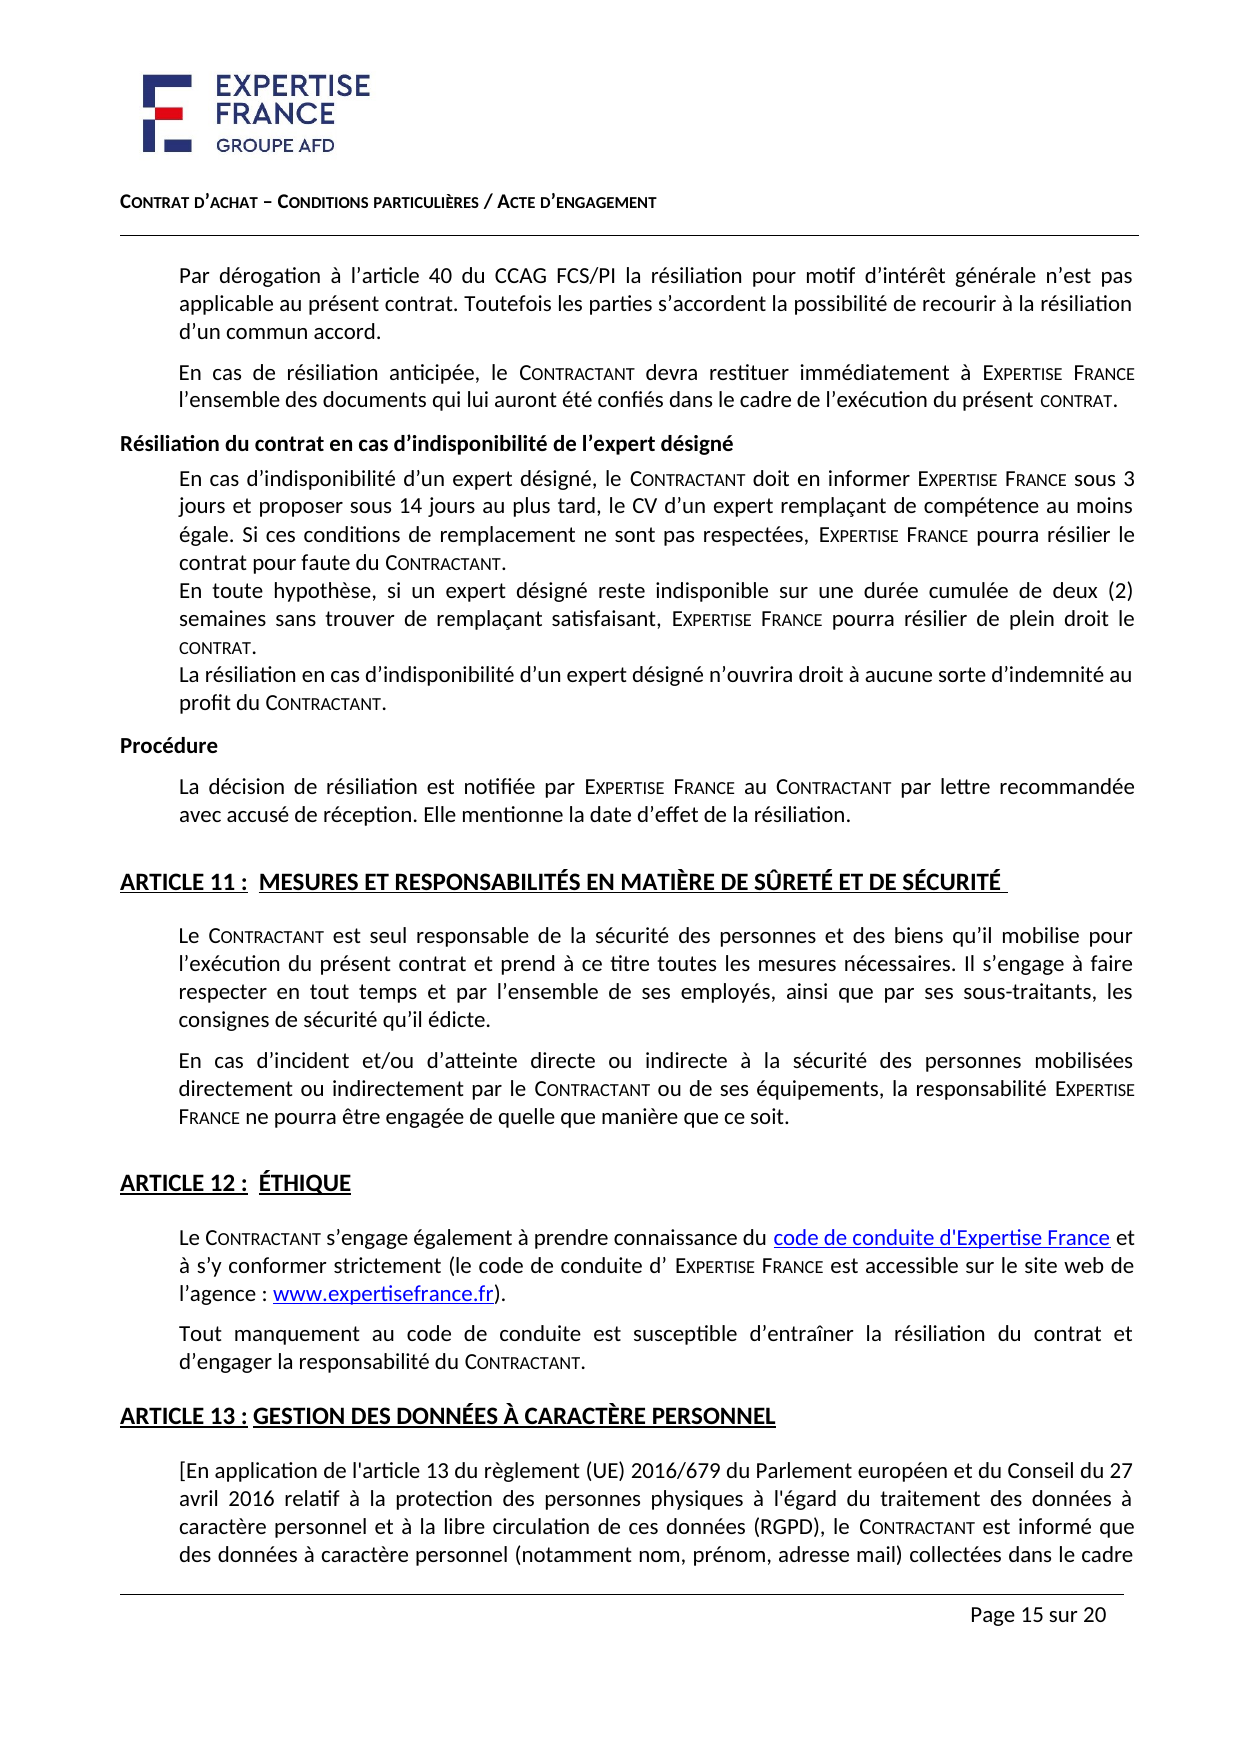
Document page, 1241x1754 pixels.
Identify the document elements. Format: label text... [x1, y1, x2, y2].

text En toute hypothèse, si un expert désigné reste indisponible sur une durée cumulée de deux (2) semaines sans trouver de remplaçant satisfaisant, Expertise France pourra résilier de plein droit le contrat. [179, 576, 1135, 660]
text La décision de résiliation est notifiée par Expertise France au Contractant par lettre recommandée avec accusé de réception. Elle mentionne la date d’effet de la résiliation. [179, 772, 1135, 828]
text La résiliation en cas d’indisponibilité d’un expert désigné n’ouvrira droit à aucune sorte d’indemnité au profit du Contractant. [179, 660, 1135, 716]
subtitle Procédure [120, 728, 1135, 759]
list En cas de résiliation anticipée, le Contractant devra restituer immédiatement à Expertise France l’ensemble des documents qui lui auront été confiés dans le cadre de l’exécution du présent contrat. [178, 358, 1135, 414]
text Tout manquement au code de conduite est susceptible d’entraîner la résiliation du contrat et d’engager la responsabilité du Contractant. [179, 1319, 1135, 1375]
text En cas d’incident et/ou d’atteinte directe ou indirecte à la sécurité des personnes mobilisées directement ou indirectement par le Contractant ou de ses équipements, la responsabilité Expertise France ne pourra être engagée de quelle que manière que ce soit. [178, 1046, 1135, 1130]
text En cas d’indisponibilité d’un expert désigné, le Contractant doit en informer Expertise France sous 3 jours et proposer sous 14 jours au plus tard, le CV d’un expert remplaçant de compétence au moins égale. Si ces conditions de remplacement ne sont pas respectées, Expertise France pourra résilier le contrat pour faute du Contractant. [179, 464, 1135, 576]
subtitle Résiliation du contrat en cas d’indisponibilité de l’expert désigné [120, 426, 1135, 457]
list Éthique [120, 1167, 1135, 1198]
list Mesures et responsabilités en matière de sûreté et de sécurité [120, 866, 1135, 896]
text Le Contractant est seul responsable de la sécurité des personnes et des biens qu’il mobilise pour l’exécution du présent contrat et prend à ce titre toutes les mesures nécessaires. Il s’engage à faire respecter en tout temps et par l’ensemble de ses employés, ainsi que par ses sous-traitants, les consignes de sécurité qu’il édicte. [178, 921, 1135, 1033]
list Gestion des dONNÉES À cARACTÈRE PERSONNEL [120, 1400, 1135, 1431]
text Par dérogation à l’article 40 du CCAG FCS/PI la résiliation pour motif d’intérêt générale n’est pas applicable au présent contrat. Toutefois les parties s’accordent la possibilité de recourir à la résiliation d’un commun accord. [179, 261, 1135, 345]
picture [120, 41, 397, 183]
text Le Contractant s’engage également à prendre connaissance du code de conduite d'Expertise France et à s’y conformer strictement (le code de conduite d’ Expertise France est accessible sur le site web de l’agence : www.expertisefrance.fr). [179, 1223, 1135, 1307]
